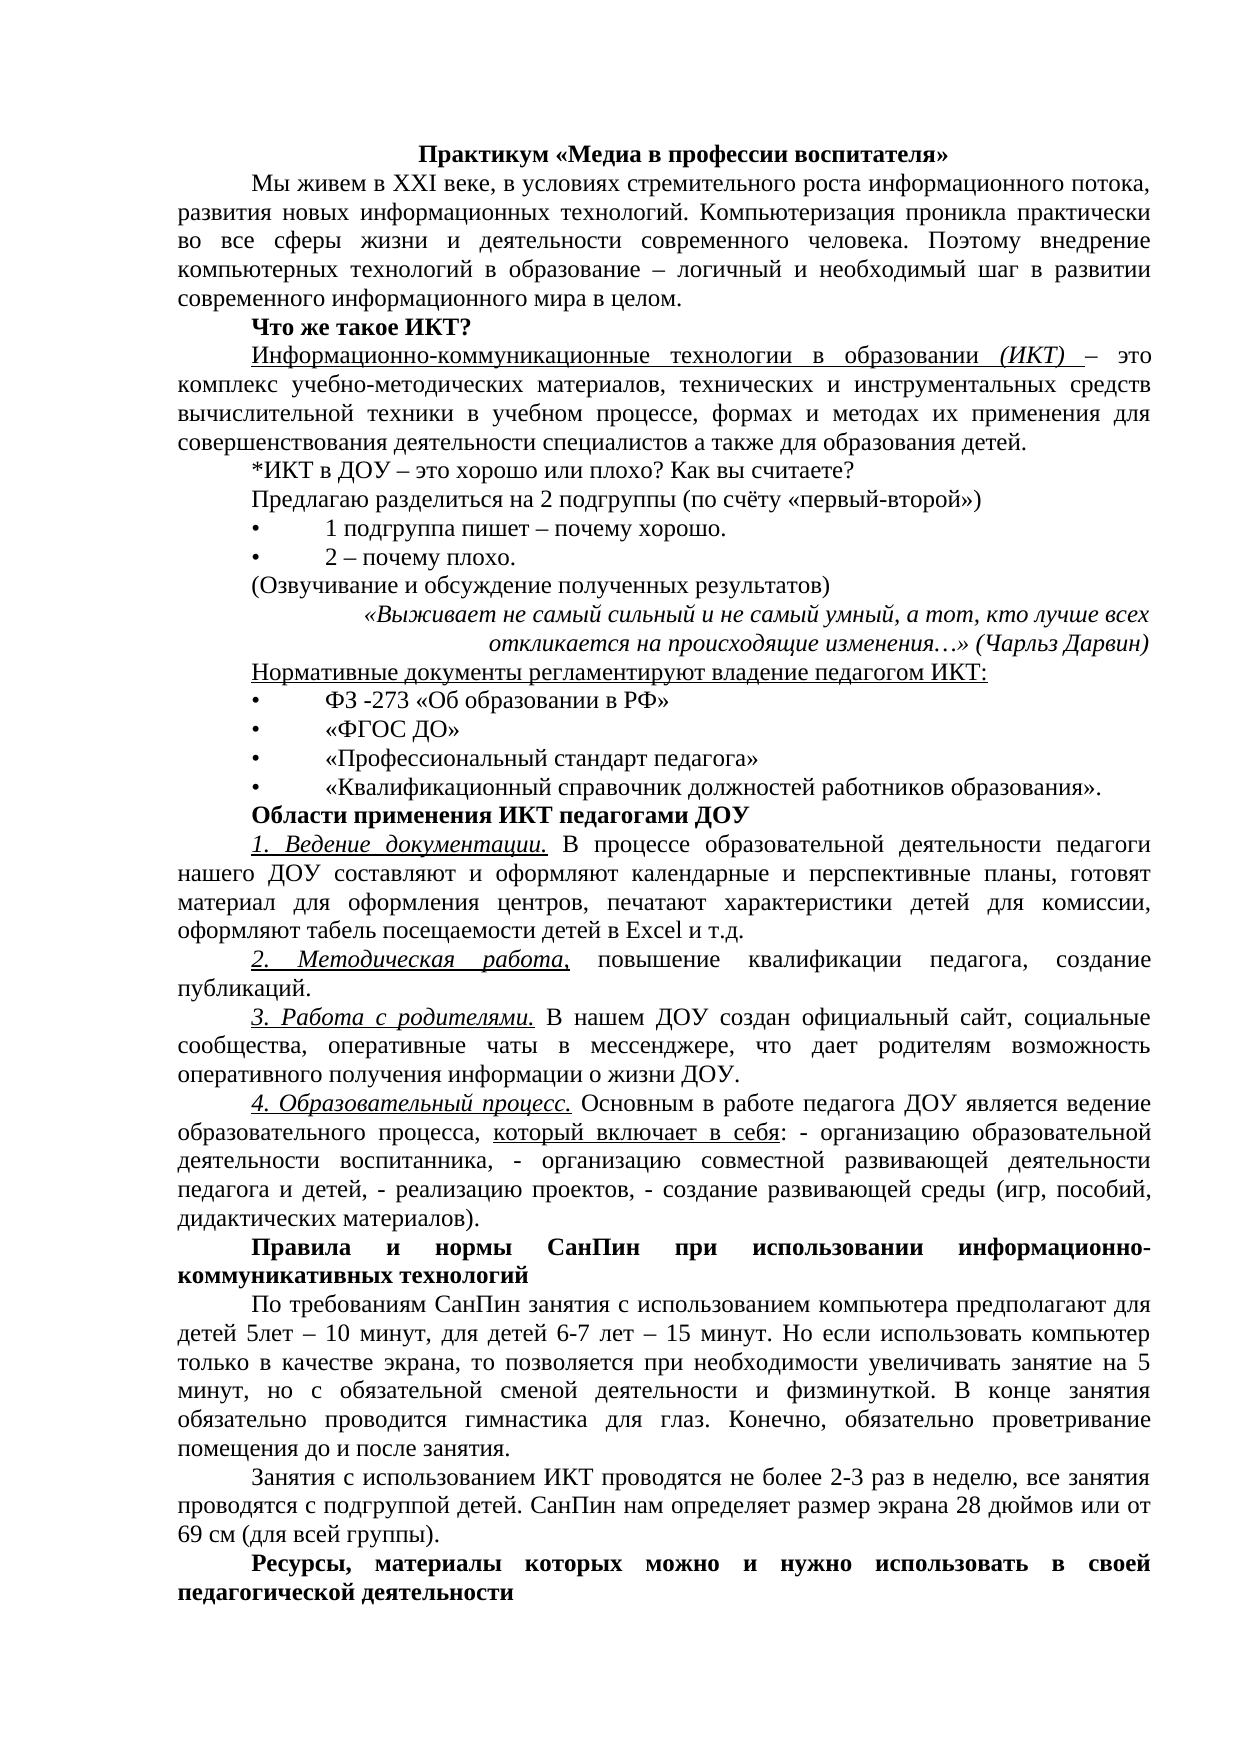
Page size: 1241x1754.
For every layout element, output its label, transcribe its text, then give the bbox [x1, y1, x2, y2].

text Правила и нормы СанПин при использовании информационно-коммуникативных технологий [177, 1232, 1152, 1289]
text 1. Ведение документации. В процессе образовательной деятельности педагоги нашего ДОУ составляют и оформляют календарные и перспективные планы, готовят материал для оформления центров, печатают характеристики детей для комиссии, оформляют табель посещаемости детей в Excel и т.д. [177, 829, 1152, 944]
text Информационно-коммуникационные технологии в образовании (ИКТ) – это комплекс учебно-методических материалов, технических и инструментальных средств вычислительной техники в учебном процессе, формах и методах их применения для совершенствования деятельности специалистов а также для образования детей. [177, 341, 1152, 456]
text Занятия с использованием ИКТ проводятся не более 2-3 раз в неделю, все занятия проводятся с подгруппой детей. СанПин нам определяет размер экрана 28 дюймов или от 69 см (для всей группы). [177, 1462, 1152, 1548]
text Практикум «Медиа в профессии воспитателя» [177, 139, 1152, 168]
text 2. Методическая работа, повышение квалификации педагога, создание публикаций. [177, 944, 1152, 1002]
text • ФЗ -273 «Об образовании в РФ» [177, 686, 1152, 714]
text • 1 подгруппа пишет – почему хорошо. [177, 513, 1152, 542]
text • «Профессиональный стандарт педагога» [177, 743, 1152, 772]
text 4. Образовательный процесс. Основным в работе педагога ДОУ является ведение образовательного процесса, который включает в себя: - организацию образовательной деятельности воспитанника, - организацию совместной развивающей деятельности педагога и детей, - реализацию проектов, - создание развивающей среды (игр, пособий, дидактических материалов). [177, 1088, 1152, 1232]
text «Выживает не самый сильный и не самый умный, а тот, кто лучше всех откликается на происходящие изменения…» (Чарльз Дарвин) [177, 599, 1152, 657]
text 3. Работа с родителями. В нашем ДОУ создан официальный сайт, социальные сообщества, оперативные чаты в мессенджере, что дает родителям возможность оперативного получения информации о жизни ДОУ. [177, 1002, 1152, 1088]
text • 2 – почему плохо. [177, 542, 1152, 571]
text • «ФГОС ДО» [177, 714, 1152, 743]
text Нормативные документы регламентируют владение педагогом ИКТ: [177, 657, 1152, 686]
text (Озвучивание и обсуждение полученных результатов) [177, 571, 1152, 599]
text По требованиям СанПин занятия с использованием компьютера предполагают для детей 5лет – 10 минут, для детей 6-7 лет – 15 минут. Но если использовать компьютер только в качестве экрана, то позволяется при необходимости увеличивать занятие на 5 минут, но с обязательной сменой деятельности и физминуткой. В конце занятия обязательно проводится гимнастика для глаз. Конечно, обязательно проветривание помещения до и после занятия. [177, 1289, 1152, 1462]
text Области применения ИКТ педагогами ДОУ [177, 801, 1152, 829]
text Мы живем в XXI веке, в условиях стремительного роста информационного потока, развития новых информационных технологий. Компьютеризация проникла практически во все сферы жизни и деятельности современного человека. Поэтому внедрение компьютерных технологий в образование – логичный и необходимый шаг в развитии современного информационного мира в целом. [177, 168, 1152, 312]
text • «Квалификационный справочник должностей работников образования». [177, 772, 1152, 801]
text Что же такое ИКТ? [177, 312, 1152, 341]
text Ресурсы, материалы которых можно и нужно использовать в своей педагогической деятельности [177, 1548, 1152, 1606]
text *ИКТ в ДОУ – это хорошо или плохо? Как вы считаете? [177, 456, 1152, 484]
text Предлагаю разделиться на 2 подгруппы (по счёту «первый-второй») [177, 484, 1152, 513]
